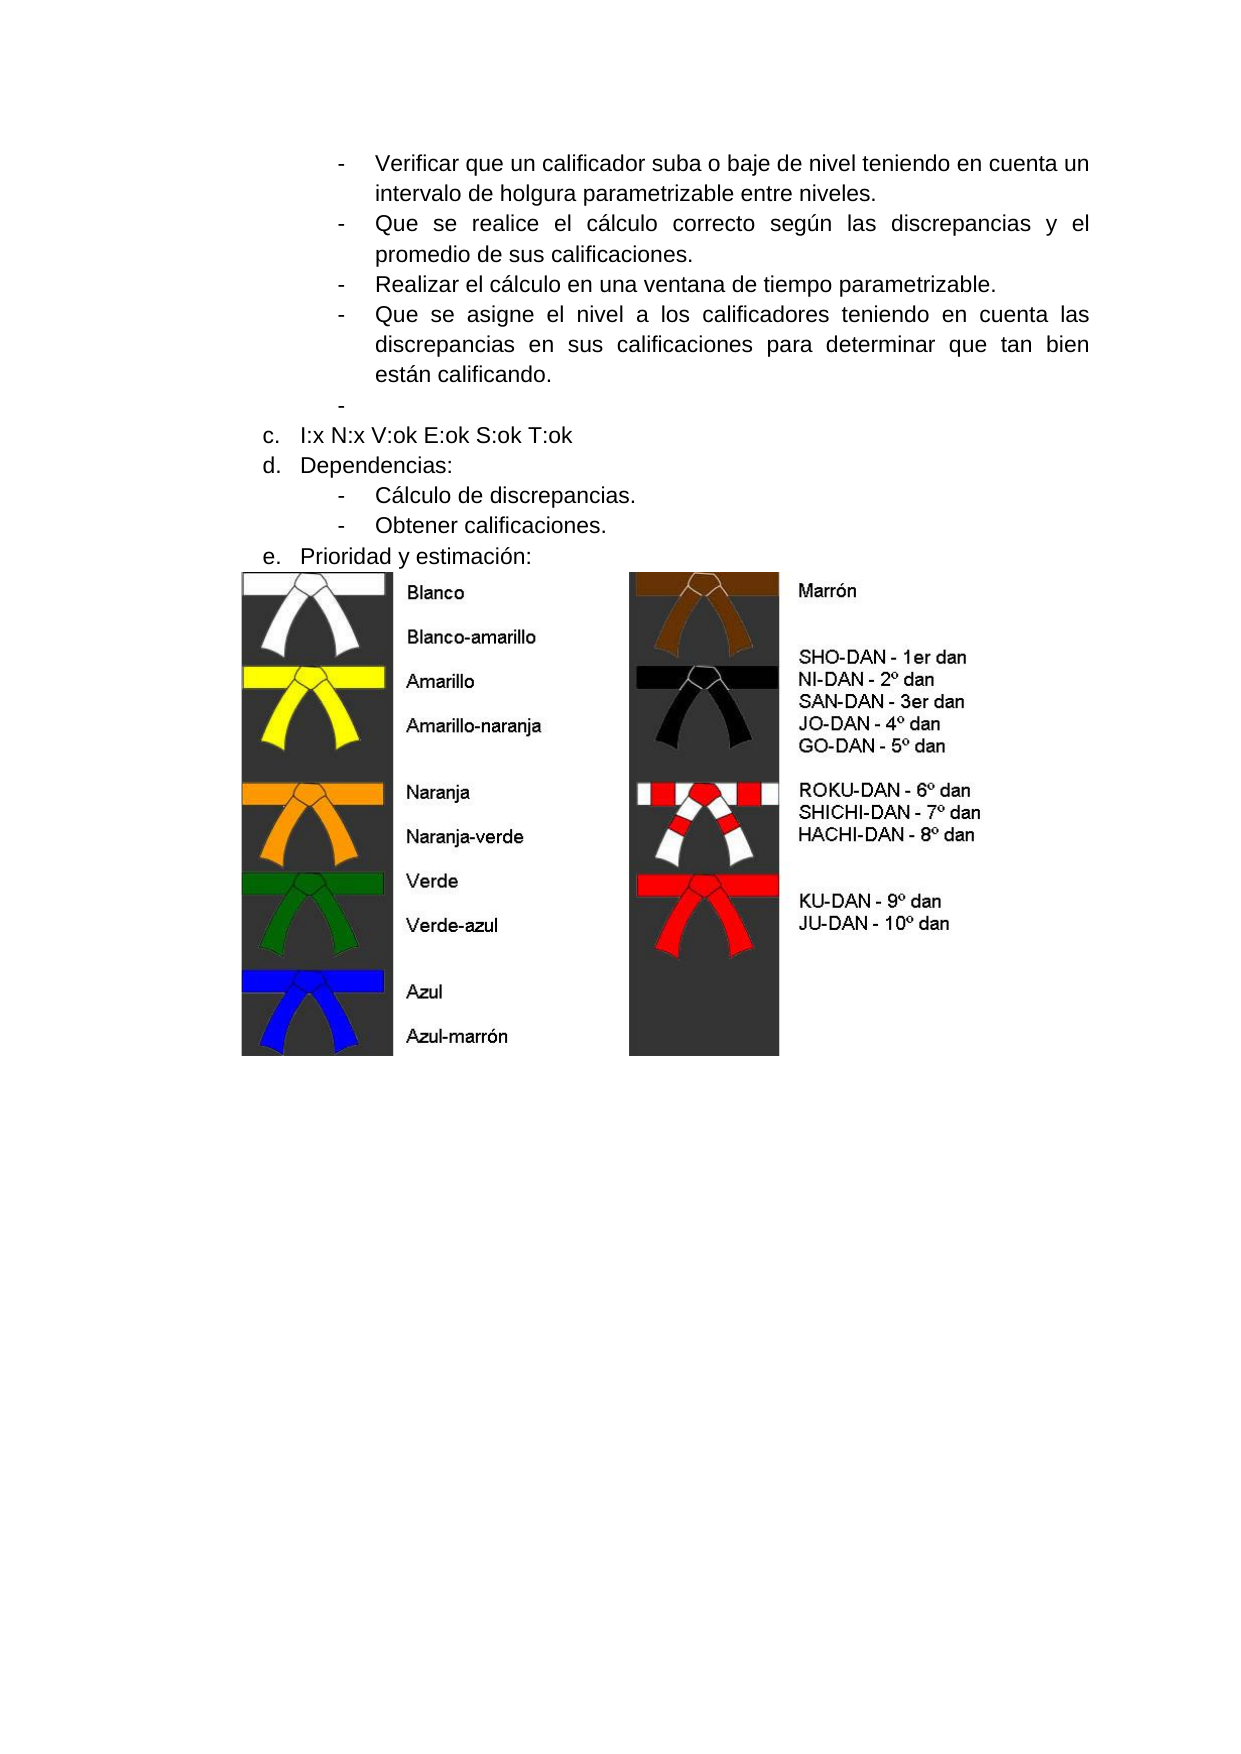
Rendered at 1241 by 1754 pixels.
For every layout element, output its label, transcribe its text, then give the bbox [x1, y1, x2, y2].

picture [241, 572, 999, 1057]
list Verificar que un calificador suba o baje de nivel teniendo en cuenta un intervalo de holgura parametrizable entre niveles. [337, 150, 1090, 207]
list Dependencias: [262, 452, 1090, 478]
list Que se asigne el nivel a los calificadores teniendo en cuenta las discrepancias en sus calificaciones para determinar que tan bien están calificando. [337, 301, 1090, 388]
list Obtener calificaciones. [337, 512, 1090, 539]
list Cálculo de discrepancias. [337, 482, 1090, 509]
list I:x N:x V:ok E:ok S:ok T:ok [262, 422, 1090, 448]
list Prioridad y estimación: [262, 543, 1090, 569]
list Que se realice el cálculo correcto según las discrepancias y el promedio de sus calificaciones. [337, 210, 1090, 267]
list Realizar el cálculo en una ventana de tiempo parametrizable. [337, 271, 1090, 297]
